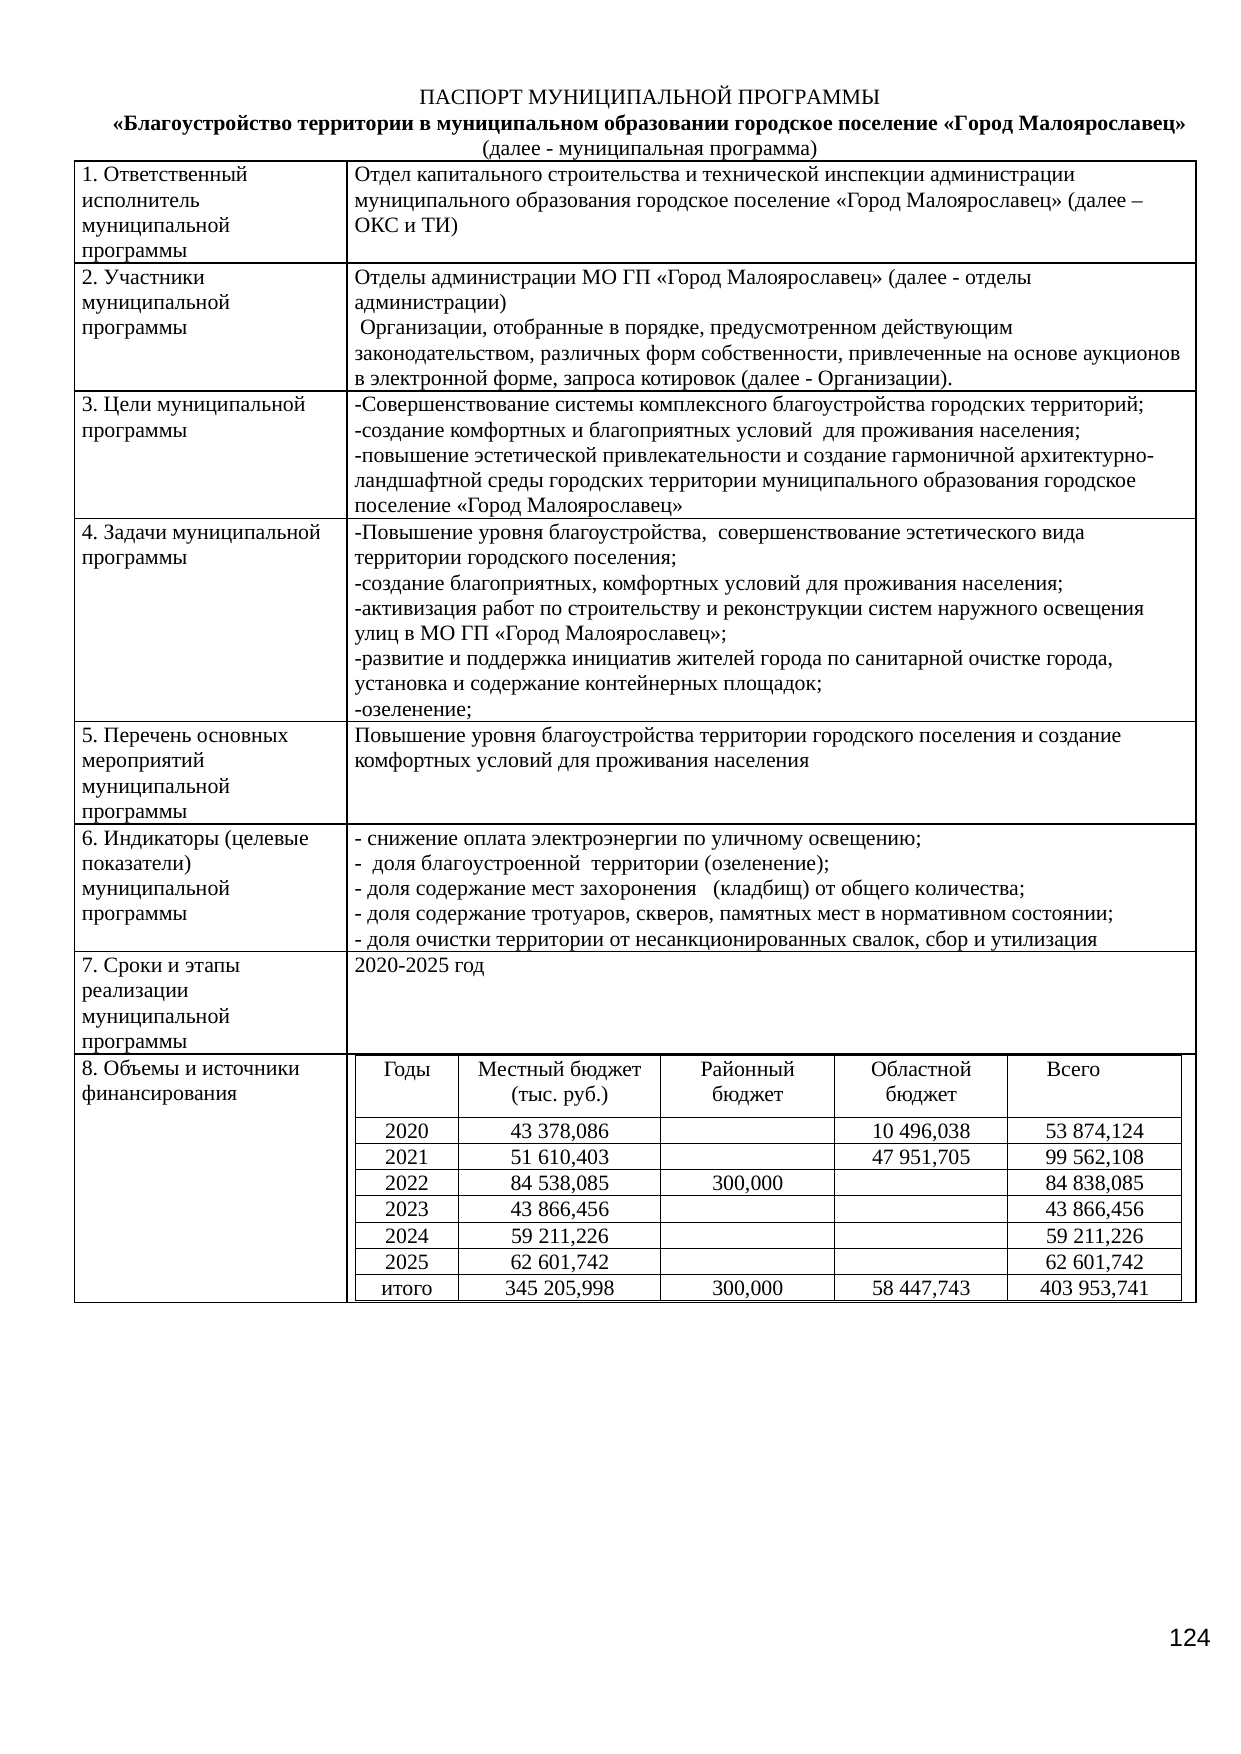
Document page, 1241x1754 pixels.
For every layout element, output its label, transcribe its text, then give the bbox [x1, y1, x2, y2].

table_cell 2020-2025 год [348, 952, 1195, 1053]
table_cell [661, 1118, 834, 1143]
table_cell [1008, 1275, 1181, 1300]
table_header 1. Ответственный исполнитель муниципальной программы [75, 162, 346, 262]
table_cell [356, 1170, 458, 1195]
table_cell [356, 1223, 458, 1248]
table_cell [661, 1275, 834, 1300]
table_cell [835, 1249, 1007, 1274]
table_cell [835, 1196, 1007, 1222]
table_cell [661, 1196, 834, 1222]
table_cell [1008, 1249, 1181, 1274]
table_cell [356, 1249, 458, 1274]
table_cell [661, 1170, 834, 1195]
table_cell [661, 1223, 834, 1248]
table_cell 6. Индикаторы (целевые показатели) муниципальной программы [75, 825, 346, 951]
table_cell 8. Объемы и источники финансирования [75, 1055, 346, 1301]
table_cell Отделы администрации МО ГП «Город Малоярославец» (далее - отделы администрации) Организации, отобранные в порядке, предусмотренном действующим законодательством, различных форм собственности, привлеченные на основе аукционов в электронной форме, запроса котировок (далее - Организации). [348, 264, 1195, 390]
table_cell 7. Сроки и этапы реализации муниципальной программы [75, 952, 346, 1053]
table_cell [348, 1055, 355, 1301]
table_cell 2. Участники муниципальной программы [75, 264, 346, 390]
table_cell [835, 1223, 1007, 1248]
table_cell [661, 1144, 834, 1169]
table_cell [459, 1056, 660, 1117]
table_cell [356, 1056, 458, 1117]
table_cell [1008, 1170, 1181, 1195]
table_cell [356, 1275, 458, 1300]
table_cell [835, 1056, 1007, 1117]
table_header Отдел капитального строительства и технической инспекции администрации муниципального образования городское поселение «Город Малоярославец» (далее – ОКС и ТИ) [348, 162, 1195, 262]
table_cell -Совершенствование системы комплексного благоустройства городских территорий; -создание комфортных и благоприятных условий для проживания населения; -повышение эстетической привлекательности и создание гармоничной архитектурно-ландшафтной среды городских территории муниципального образования городское поселение «Город Малоярославец» [348, 392, 1195, 517]
table_cell -Повышение уровня благоустройства, совершенствование эстетического вида территории городского поселения; -создание благоприятных, комфортных условий для проживания населения; -активизация работ по строительству и реконструкции систем наружного освещения улиц в МО ГП «Город Малоярославец»; -развитие и поддержка инициатив жителей города по санитарной очистке города, установка и содержание контейнерных площадок; -озеленение; [348, 519, 1195, 721]
table_cell [1008, 1223, 1181, 1248]
text ПАСПОРТ МУНИЦИПАЛЬНОЙ ПРОГРАММЫ [89, 84, 1211, 109]
table_cell [459, 1249, 660, 1274]
table_cell [835, 1275, 1007, 1300]
table_cell [459, 1275, 660, 1300]
table_cell 3. Цели муниципальной программы [75, 392, 346, 517]
table_cell 4. Задачи муниципальной программы [75, 519, 346, 721]
table_cell [1008, 1196, 1181, 1222]
table_cell [356, 1118, 458, 1143]
text «Благоустройство территории в муниципальном образовании городское поселение «Город Малоярославец» (далее - муниципальная программа) [89, 109, 1211, 160]
table_cell [835, 1144, 1007, 1169]
table_cell [459, 1118, 660, 1143]
table_cell [459, 1223, 660, 1248]
table_cell 5. Перечень основных мероприятий муниципальной программы [75, 722, 346, 823]
table_cell [1008, 1118, 1181, 1143]
table_cell [1182, 1055, 1195, 1301]
table_cell - снижение оплата электроэнергии по уличному освещению; - доля благоустроенной территории (озеленение); - доля содержание мест захоронения (кладбищ) от общего количества; - доля содержание тротуаров, скверов, памятных мест в нормативном состоянии; - доля очистки территории от несанкционированных свалок, сбор и утилизация [348, 825, 1195, 951]
table_cell [835, 1170, 1007, 1195]
table_cell Повышение уровня благоустройства территории городского поселения и создание комфортных условий для проживания населения [348, 722, 1195, 823]
table_cell [1008, 1144, 1181, 1169]
table_cell [459, 1144, 660, 1169]
table_cell [459, 1196, 660, 1222]
table_cell [661, 1249, 834, 1274]
table_cell [356, 1196, 458, 1222]
table_cell [661, 1056, 834, 1117]
table_cell [1008, 1056, 1181, 1117]
table_cell [356, 1144, 458, 1169]
table_cell [835, 1118, 1007, 1143]
table_cell [459, 1170, 660, 1195]
